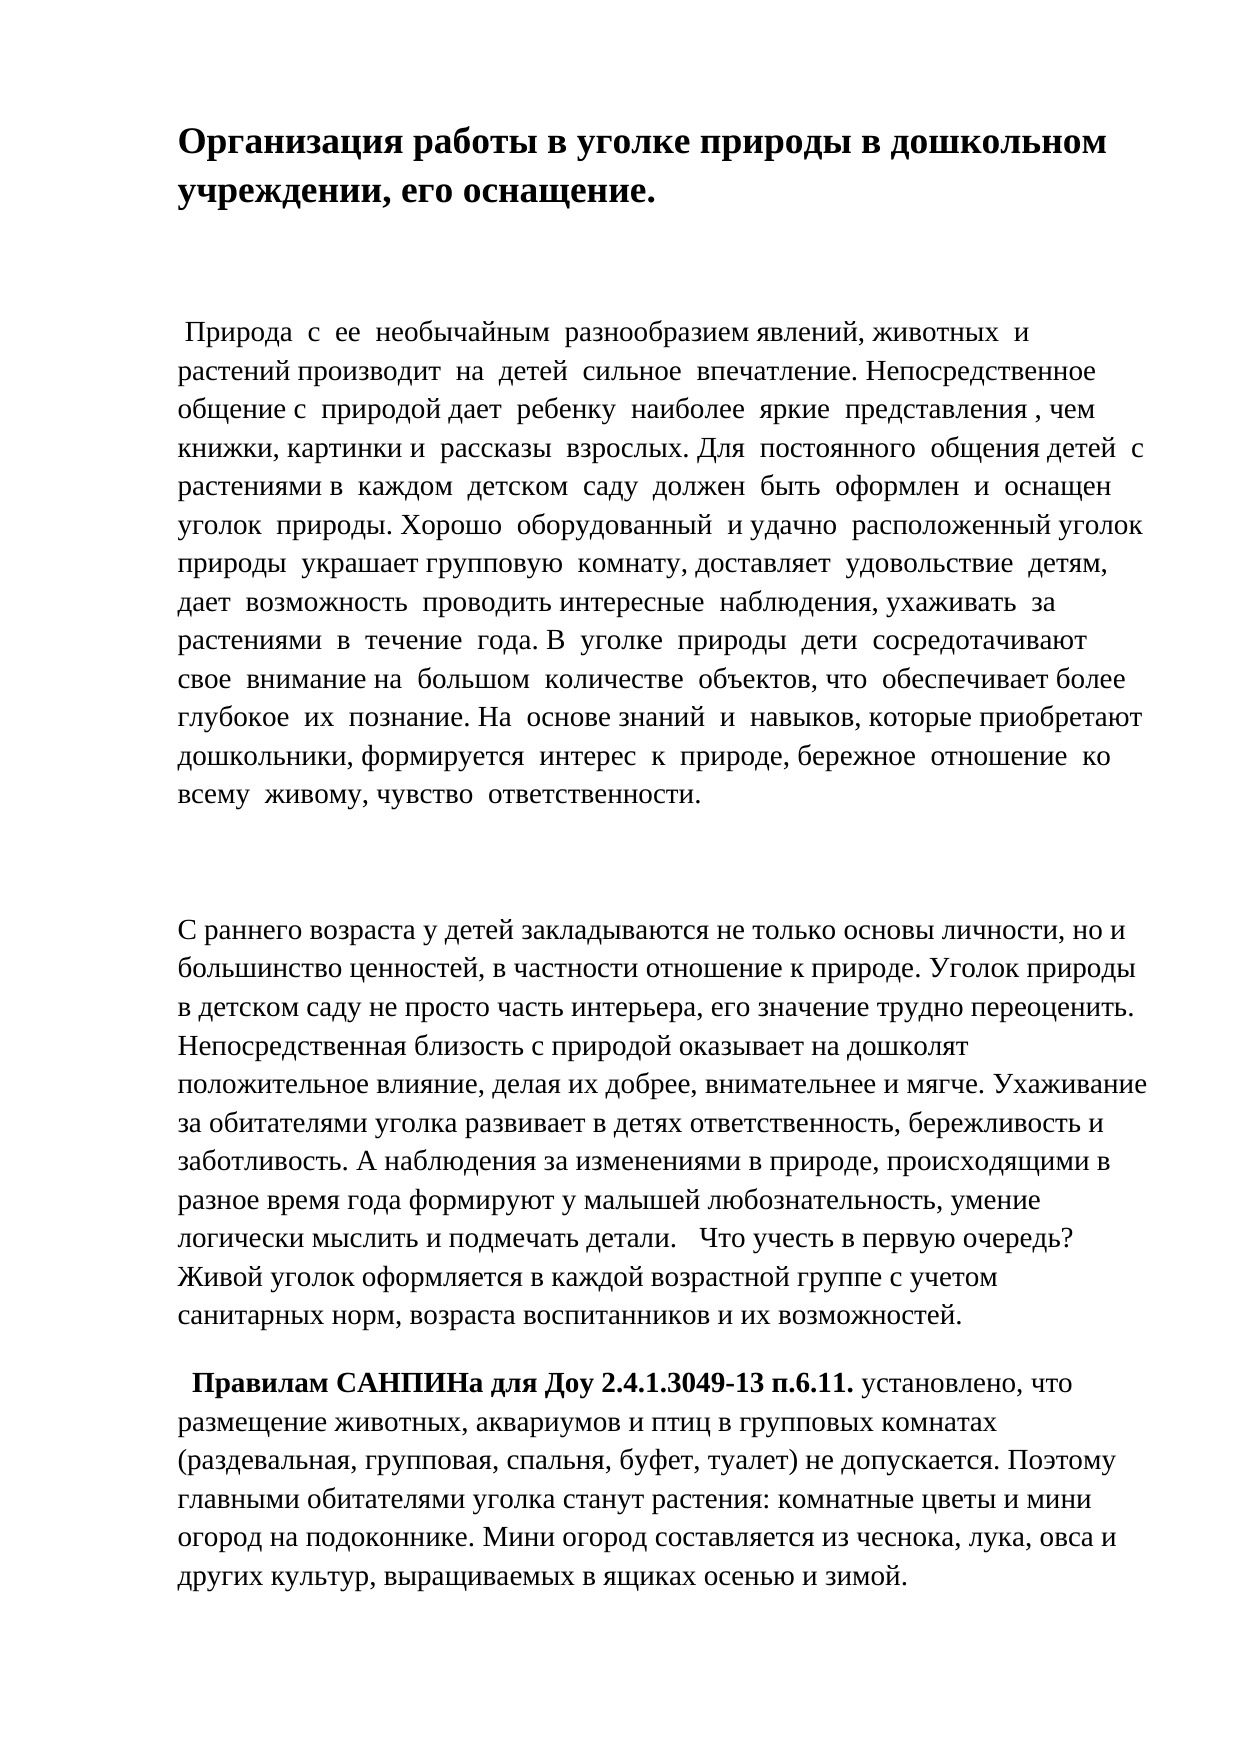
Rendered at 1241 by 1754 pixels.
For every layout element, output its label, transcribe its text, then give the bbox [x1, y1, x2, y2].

text Организация работы в уголке природы в дошкольном учреждении, его оснащение. [177, 118, 1152, 211]
text Природа с ее необычайным разнообразием явлений, животных и растений производит на детей сильное впечатление. Непосредственное общение с природой дает ребенку наиболее яркие представления , чем книжки, картинки и рассказы взрослых. Для постоянного общения детей с растениями в каждом детском саду должен быть оформлен и оснащен уголок природы. Хорошо оборудованный и удачно расположенный уголок природы украшает групповую комнату, доставляет удовольствие детям, дает возможность проводить интересные наблюдения, ухаживать за растениями в течение года. В уголке природы дети сосредотачивают свое внимание на большом количестве объектов, что обеспечивает более глубокое их познание. На основе знаний и навыков, которые приобретают дошкольники, формируется интерес к природе, бережное отношение ко всему живому, чувство ответственности. [177, 314, 1152, 810]
text Правилам САНПИНа для Доу 2.4.1.3049-13 п.6.11. установлено, что размещение животных, аквариумов и птиц в групповых комнатах (раздевальная, групповая, спальня, буфет, туалет) не допускается. Поэтому главными обитателями уголка станут растения: комнатные цветы и мини огород на подоконнике. Мини огород составляется из чеснока, лука, овса и других культур, выращиваемых в ящиках осенью и зимой. [177, 1365, 1152, 1591]
text С раннего возраста у детей закладываются не только основы личности, но и большинство ценностей, в частности отношение к природе. Уголок природы в детском саду не просто часть интерьера, его значение трудно переоценить. Непосредственная близость с природой оказывает на дошколят положительное влияние, делая их добрее, внимательнее и мягче. Ухаживание за обитателями уголка развивает в детях ответственность, бережливость и заботливость. А наблюдения за изменениями в природе, происходящими в разное время года формируют у малышей любознательность, умение логически мыслить и подмечать детали. Что учесть в первую очередь? Живой уголок оформляется в каждой возрастной группе с учетом санитарных норм, возраста воспитанников и их возможностей. [177, 912, 1152, 1331]
